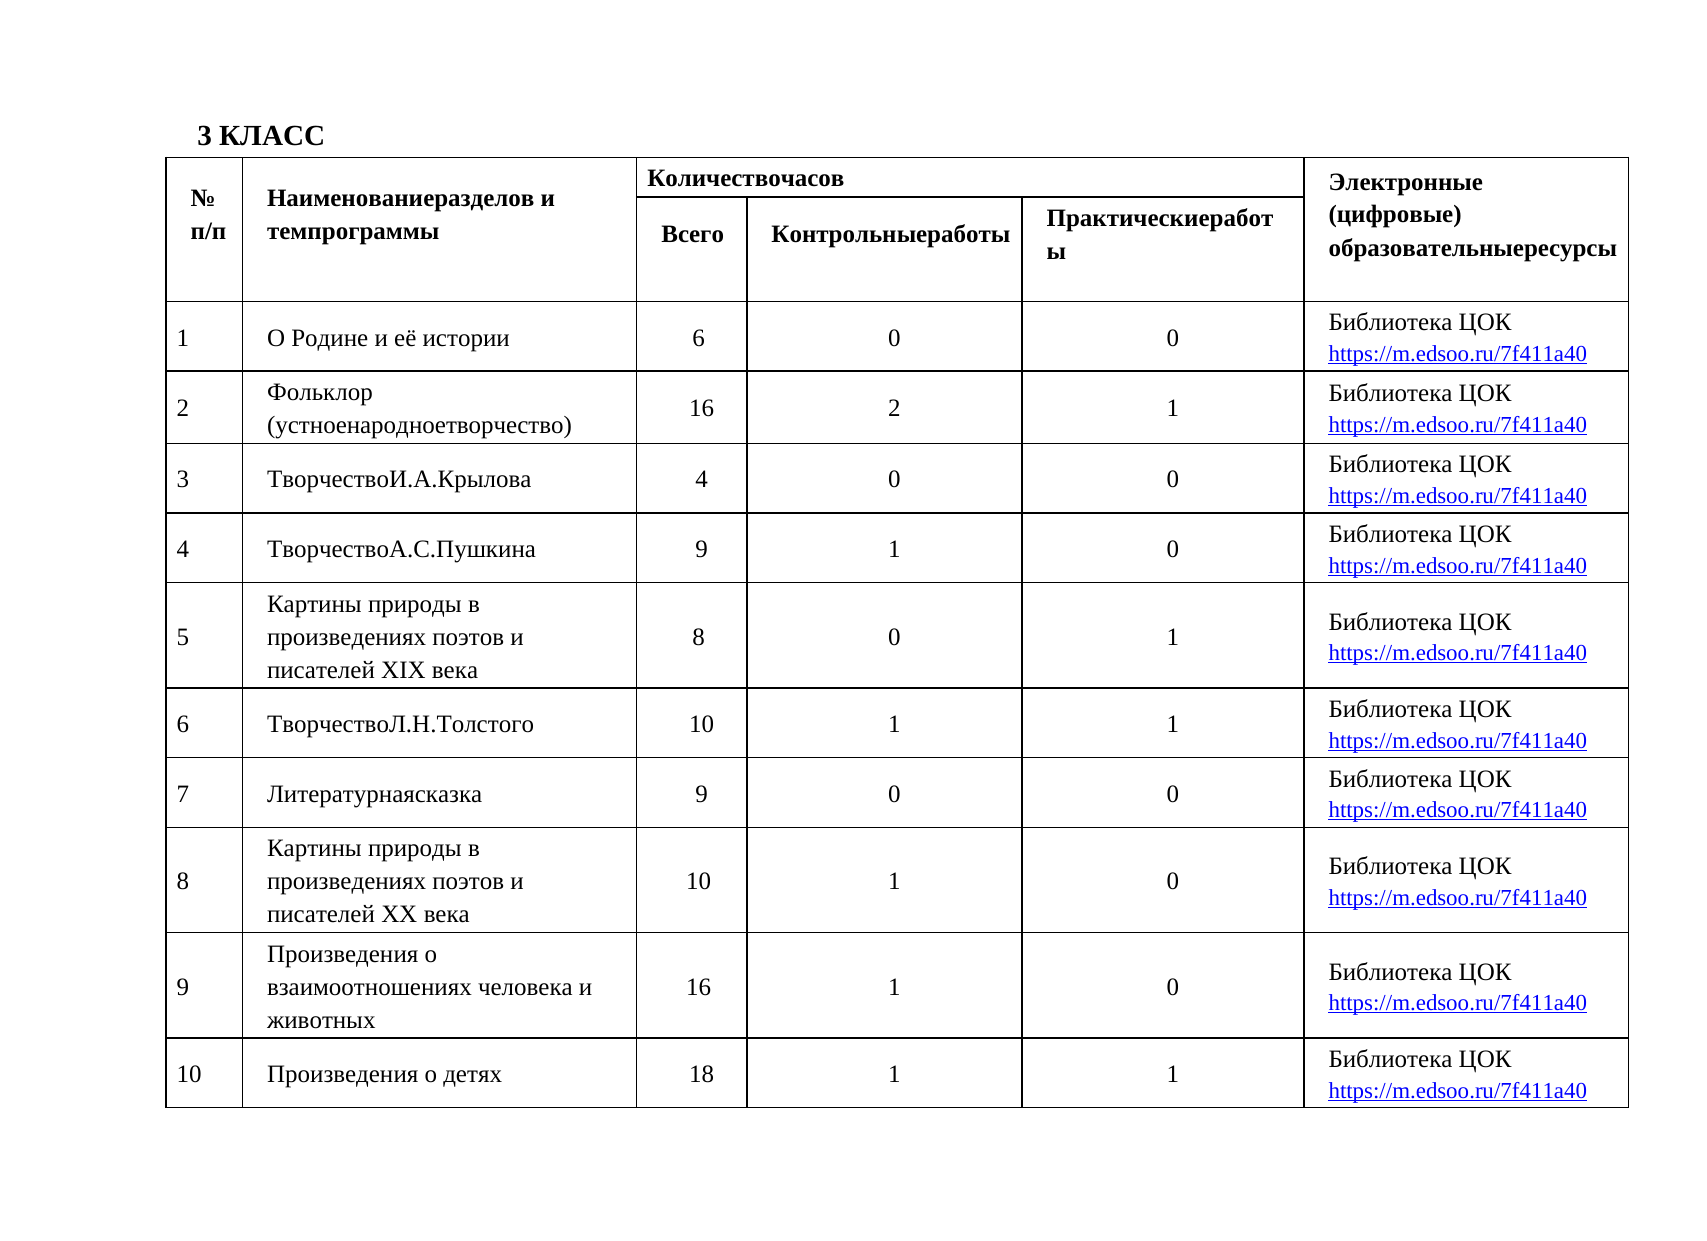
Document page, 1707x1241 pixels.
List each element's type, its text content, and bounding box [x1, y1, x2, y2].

table_cell Картины природы в произведениях поэтов и писателей ХIХ века [243, 583, 636, 687]
table_cell ТворчествоИ.А.Крылова [243, 444, 636, 512]
table_cell 0 [748, 444, 1021, 512]
table_cell 0 [748, 758, 1021, 826]
table_cell Библиотека ЦОК https://m.edsoo.ru/7f411a40 [1305, 302, 1628, 370]
table_cell Библиотека ЦОК https://m.edsoo.ru/7f411a40 [1305, 758, 1628, 826]
table_cell 1 [748, 689, 1021, 757]
table_cell ТворчествоЛ.Н.Толстого [243, 689, 636, 757]
table_cell ТворчествоА.С.Пушкина [243, 514, 636, 582]
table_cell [1305, 1039, 1628, 1107]
table_cell Всего [637, 198, 746, 301]
table_cell 1 [748, 933, 1021, 1037]
table_cell 0 [1023, 933, 1303, 1037]
table_cell 8 [637, 583, 746, 687]
table_cell Библиотека ЦОК https://m.edsoo.ru/7f411a40 [1305, 372, 1628, 443]
table_cell 9 [637, 514, 746, 582]
table_cell О Родине и её истории [243, 302, 636, 370]
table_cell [1305, 933, 1628, 1037]
table_cell 2 [748, 372, 1021, 443]
table_cell 1 [748, 1039, 1021, 1107]
table_cell 0 [1023, 828, 1303, 932]
table_cell 18 [637, 1039, 746, 1107]
table_cell 1 [1023, 372, 1303, 443]
table_cell 4 [637, 444, 746, 512]
table_cell 10 [637, 828, 746, 932]
table_cell 1 [748, 828, 1021, 932]
table_cell Библиотека ЦОК https://m.edsoo.ru/7f411a40 [1305, 583, 1628, 687]
table_cell 0 [1023, 758, 1303, 826]
table_cell Библиотека ЦОК https://m.edsoo.ru/7f411a40 [1305, 444, 1628, 512]
table_cell Фольклор (устноенародноетворчество) [243, 372, 636, 443]
table_cell Произведения о детях [243, 1039, 636, 1107]
table_header Наименованиеразделов и темпрограммы [243, 158, 636, 301]
table_cell 0 [1023, 444, 1303, 512]
table_cell 0 [1023, 514, 1303, 582]
table_cell Библиотека ЦОК https://m.edsoo.ru/7f411a40 [1305, 514, 1628, 582]
text 3 КЛАСС [190, 118, 1618, 152]
table_cell 1 [167, 302, 242, 370]
table_cell 2 [167, 372, 242, 443]
table_cell 0 [748, 302, 1021, 370]
table_header Количествочасов [637, 158, 1303, 196]
table_cell 0 [1023, 302, 1303, 370]
table_cell Библиотека ЦОК https://m.edsoo.ru/7f411a40 [1305, 828, 1628, 932]
table_cell 10 [167, 1039, 242, 1107]
table_header Электронные (цифровые) образовательныересурсы [1305, 158, 1628, 301]
table_cell Практическиеработы [1023, 198, 1303, 301]
table_cell 8 [167, 828, 242, 932]
table_cell 9 [637, 758, 746, 826]
table_cell 1 [1023, 583, 1303, 687]
table_cell 0 [748, 583, 1021, 687]
table_cell 6 [637, 302, 746, 370]
table_cell Картины природы в произведениях поэтов и писателей XX века [243, 828, 636, 932]
table_cell 7 [167, 758, 242, 826]
table_cell 1 [748, 514, 1021, 582]
table_cell 16 [637, 933, 746, 1037]
table_cell 1 [1023, 689, 1303, 757]
table_cell Произведения о взаимоотношениях человека и животных [243, 933, 636, 1037]
table_header № п/п [167, 158, 242, 301]
table_cell Литературнаясказка [243, 758, 636, 826]
table_cell Библиотека ЦОК https://m.edsoo.ru/7f411a40 [1305, 689, 1628, 757]
table_cell 9 [167, 933, 242, 1037]
table_cell Контрольныеработы [748, 198, 1021, 301]
table_cell 5 [167, 583, 242, 687]
table_cell 3 [167, 444, 242, 512]
table_cell 4 [167, 514, 242, 582]
table_cell 10 [637, 689, 746, 757]
table_cell 6 [167, 689, 242, 757]
table_cell 16 [637, 372, 746, 443]
table_cell 1 [1023, 1039, 1303, 1107]
